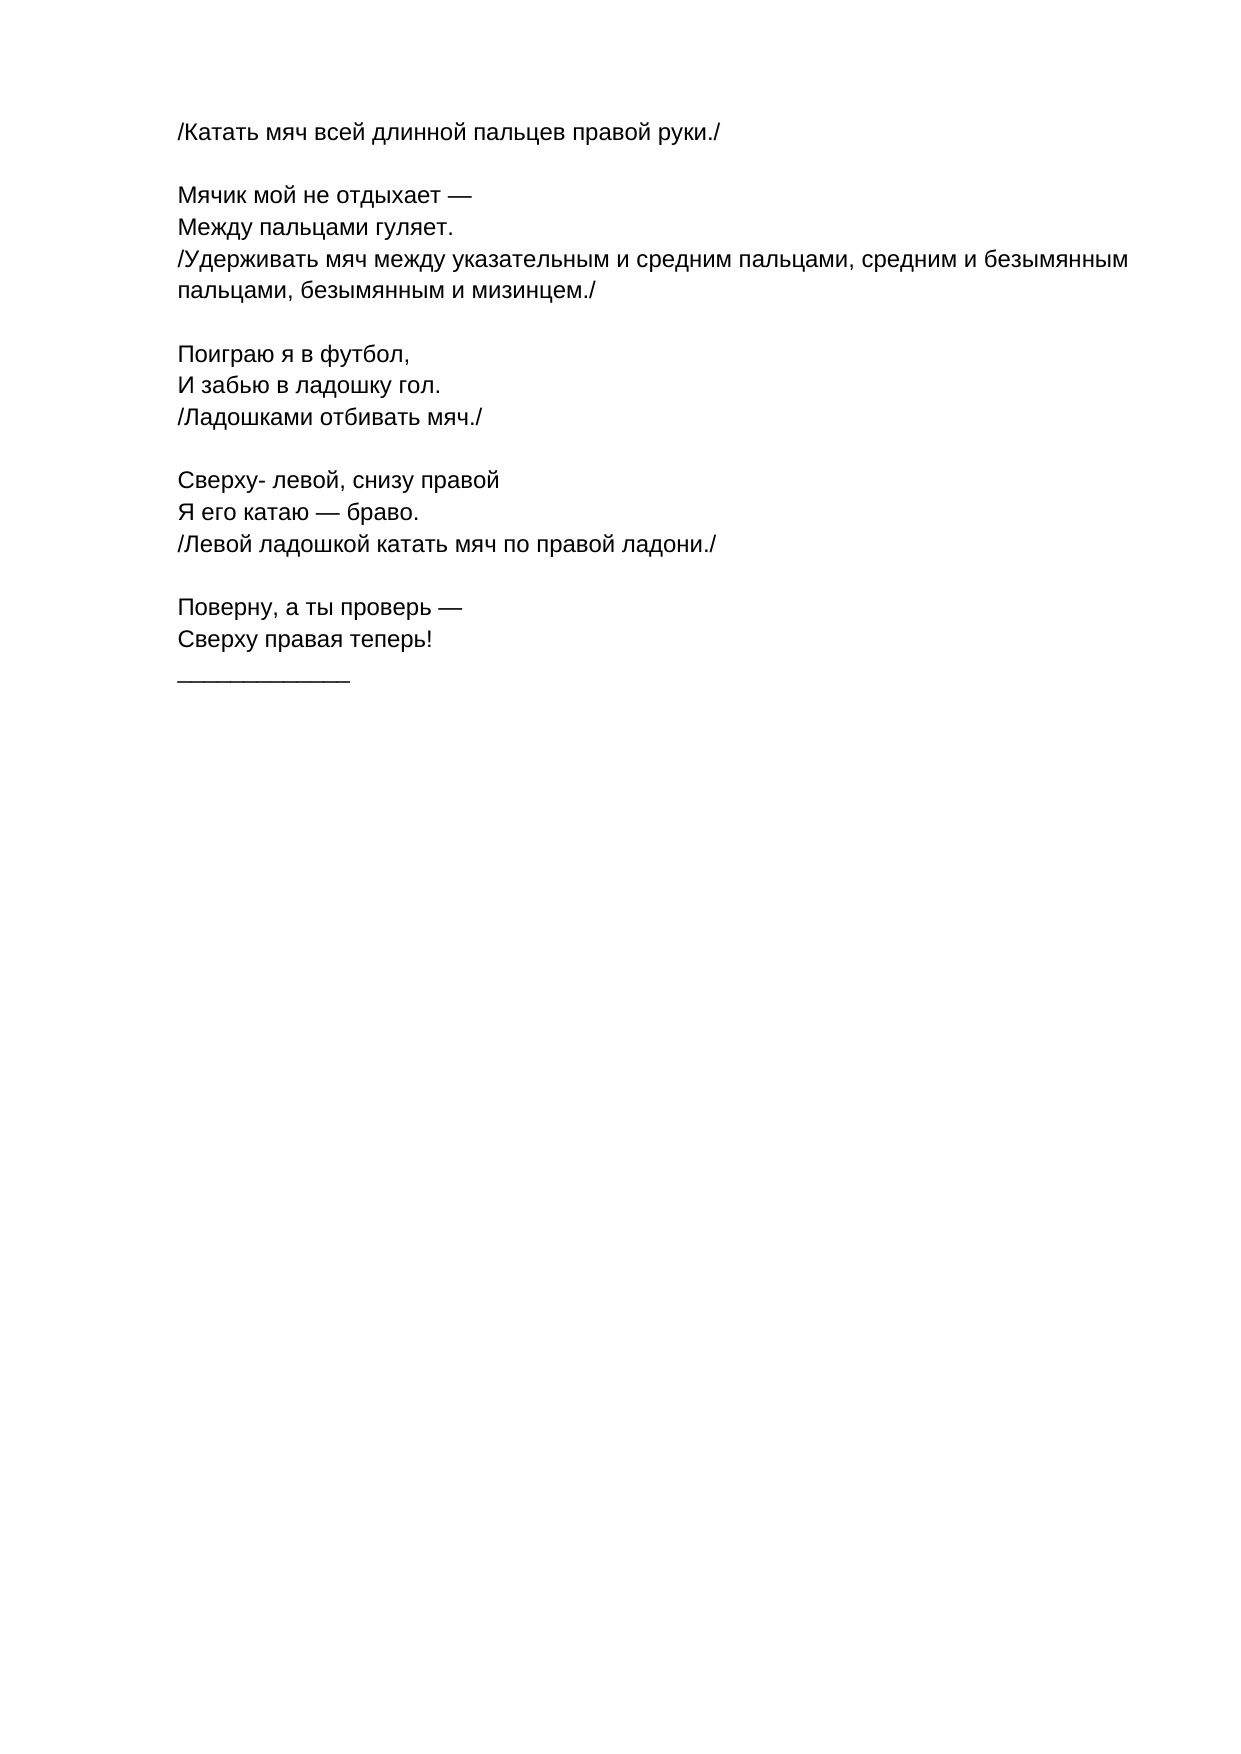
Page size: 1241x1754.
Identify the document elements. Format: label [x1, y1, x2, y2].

text [177, 118, 1152, 684]
